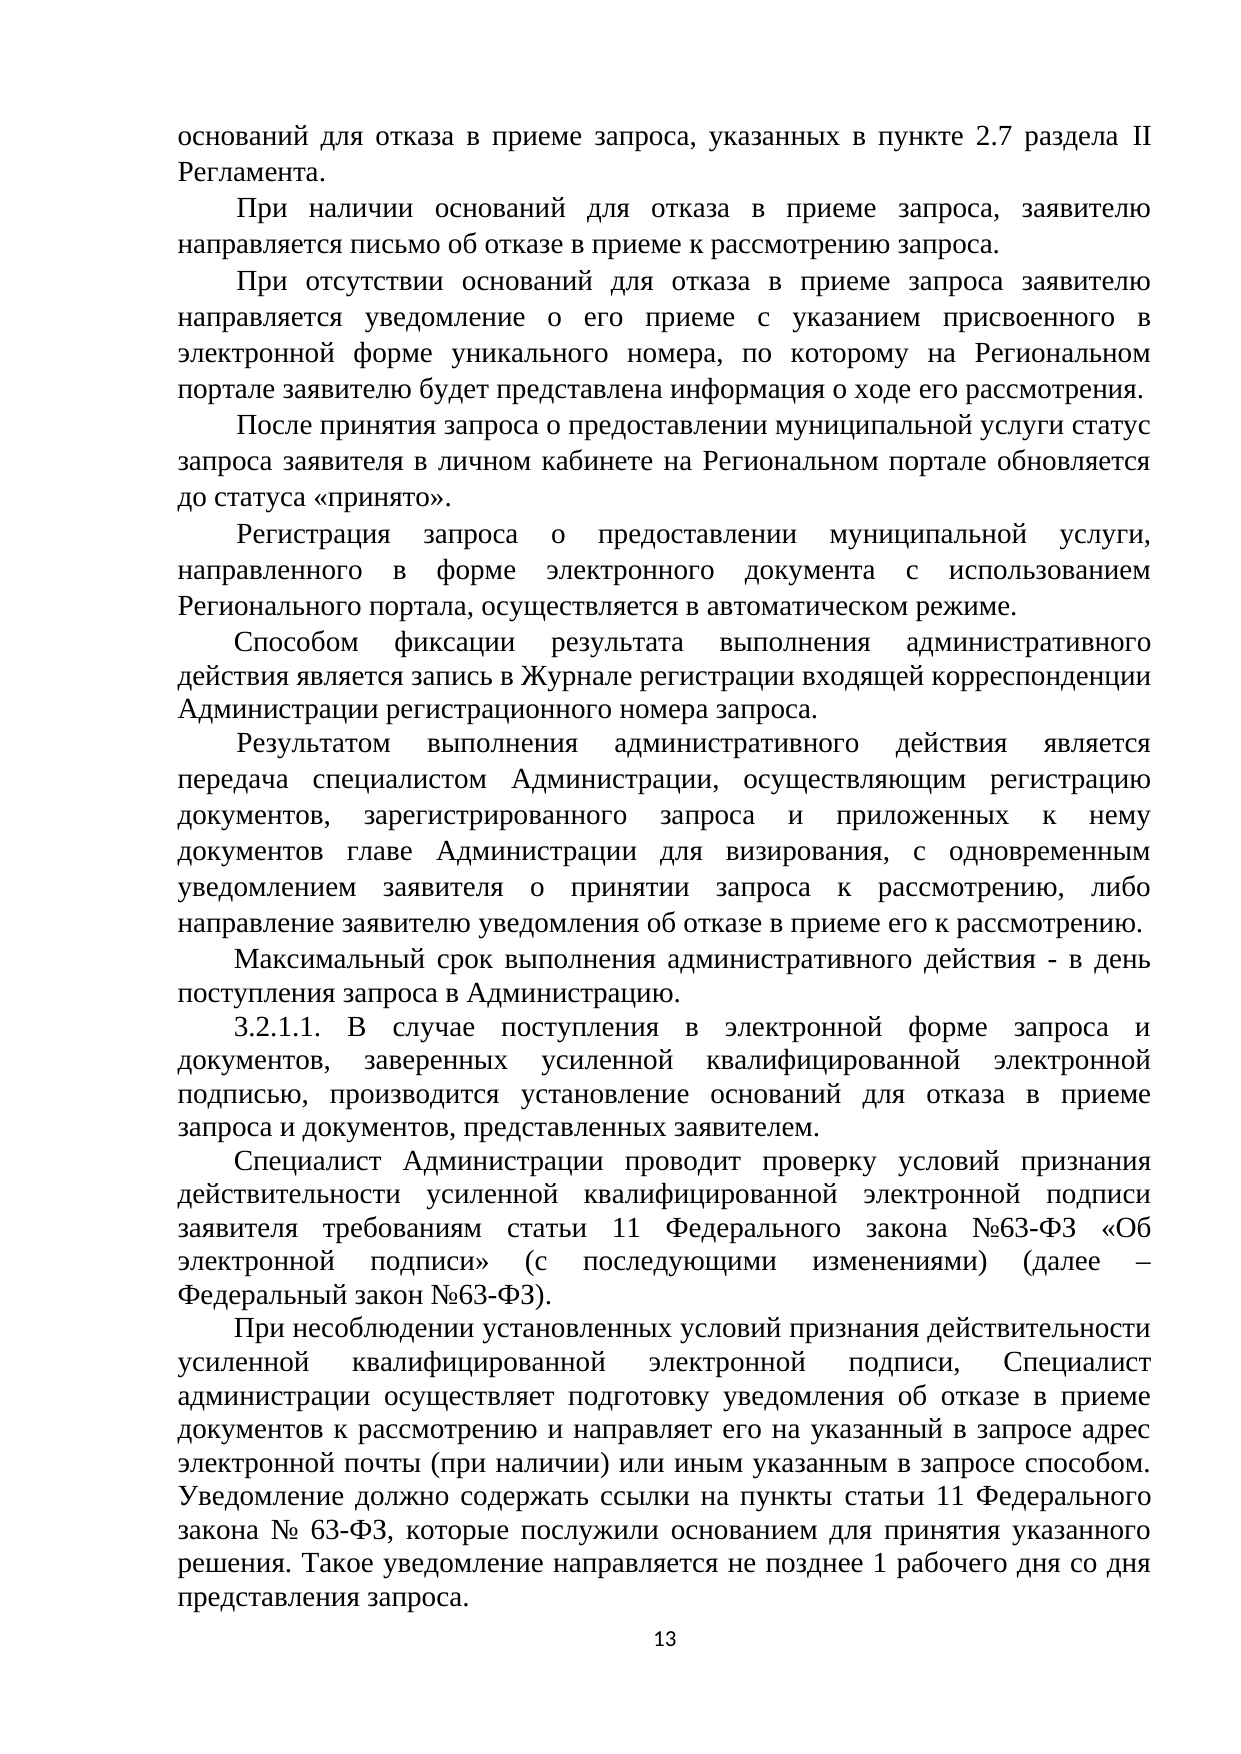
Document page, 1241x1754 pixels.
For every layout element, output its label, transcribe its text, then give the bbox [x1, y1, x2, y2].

text Максимальный срок выполнения административного действия - в день поступления запроса в Администрацию. [177, 942, 1152, 1009]
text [177, 118, 1152, 188]
text При наличии оснований для отказа в приеме запроса, заявителю направляется письмо об отказе в приеме к рассмотрению запроса. [177, 190, 1152, 260]
text После принятия запроса о предоставлении муниципальной услуги статус запроса заявителя в личном кабинете на Региональном портале обновляется до статуса «принято». [177, 407, 1152, 513]
text Специалист Администрации проводит проверку условий признания действительности усиленной квалифицированной электронной подписи заявителя требованиям статьи 11 Федерального закона №63-ФЗ «Об электронной подписи» (с последующими изменениями) (далее – Федеральный закон №63-ФЗ). [177, 1143, 1152, 1311]
text Регистрация запроса о предоставлении муниципальной услуги, направленного в форме электронного документа с использованием Регионального портала, осуществляется в автоматическом режиме. [177, 516, 1152, 622]
text Результатом выполнения административного действия является передача специалистом Администрации, осуществляющим регистрацию документов, зарегистрированного запроса и приложенных к нему документов главе Администрации для визирования, с одновременным уведомлением заявителя о принятии запроса к рассмотрению, либо направление заявителю уведомления об отказе в приеме его к рассмотрению. [177, 725, 1152, 939]
text Способом фиксации результата выполнения административного действия является запись в Журнале регистрации входящей корреспонденции Администрации регистрационного номера запроса. [177, 624, 1152, 725]
text 3.2.1.1. В случае поступления в электронной форме запроса и документов, заверенных усиленной квалифицированной электронной подписью, производится установление оснований для отказа в приеме запроса и документов, представленных заявителем. [177, 1009, 1152, 1143]
text При несоблюдении установленных условий признания действительности усиленной квалифицированной электронной подписи, Специалист администрации осуществляет подготовку уведомления об отказе в приеме документов к рассмотрению и направляет его на указанный в запросе адрес электронной почты (при наличии) или иным указанным в запросе способом. Уведомление должно содержать ссылки на пункты статьи 11 Федерального закона № 63-ФЗ, которые послужили основанием для принятия указанного решения. Такое уведомление направляется не позднее 1 рабочего дня со дня представления запроса. [177, 1311, 1152, 1612]
text При отсутствии оснований для отказа в приеме запроса заявителю направляется уведомление о его приеме с указанием присвоенного в электронной форме уникального номера, по которому на Региональном портале заявителю будет представлена информация о ходе его рассмотрения. [177, 263, 1152, 405]
